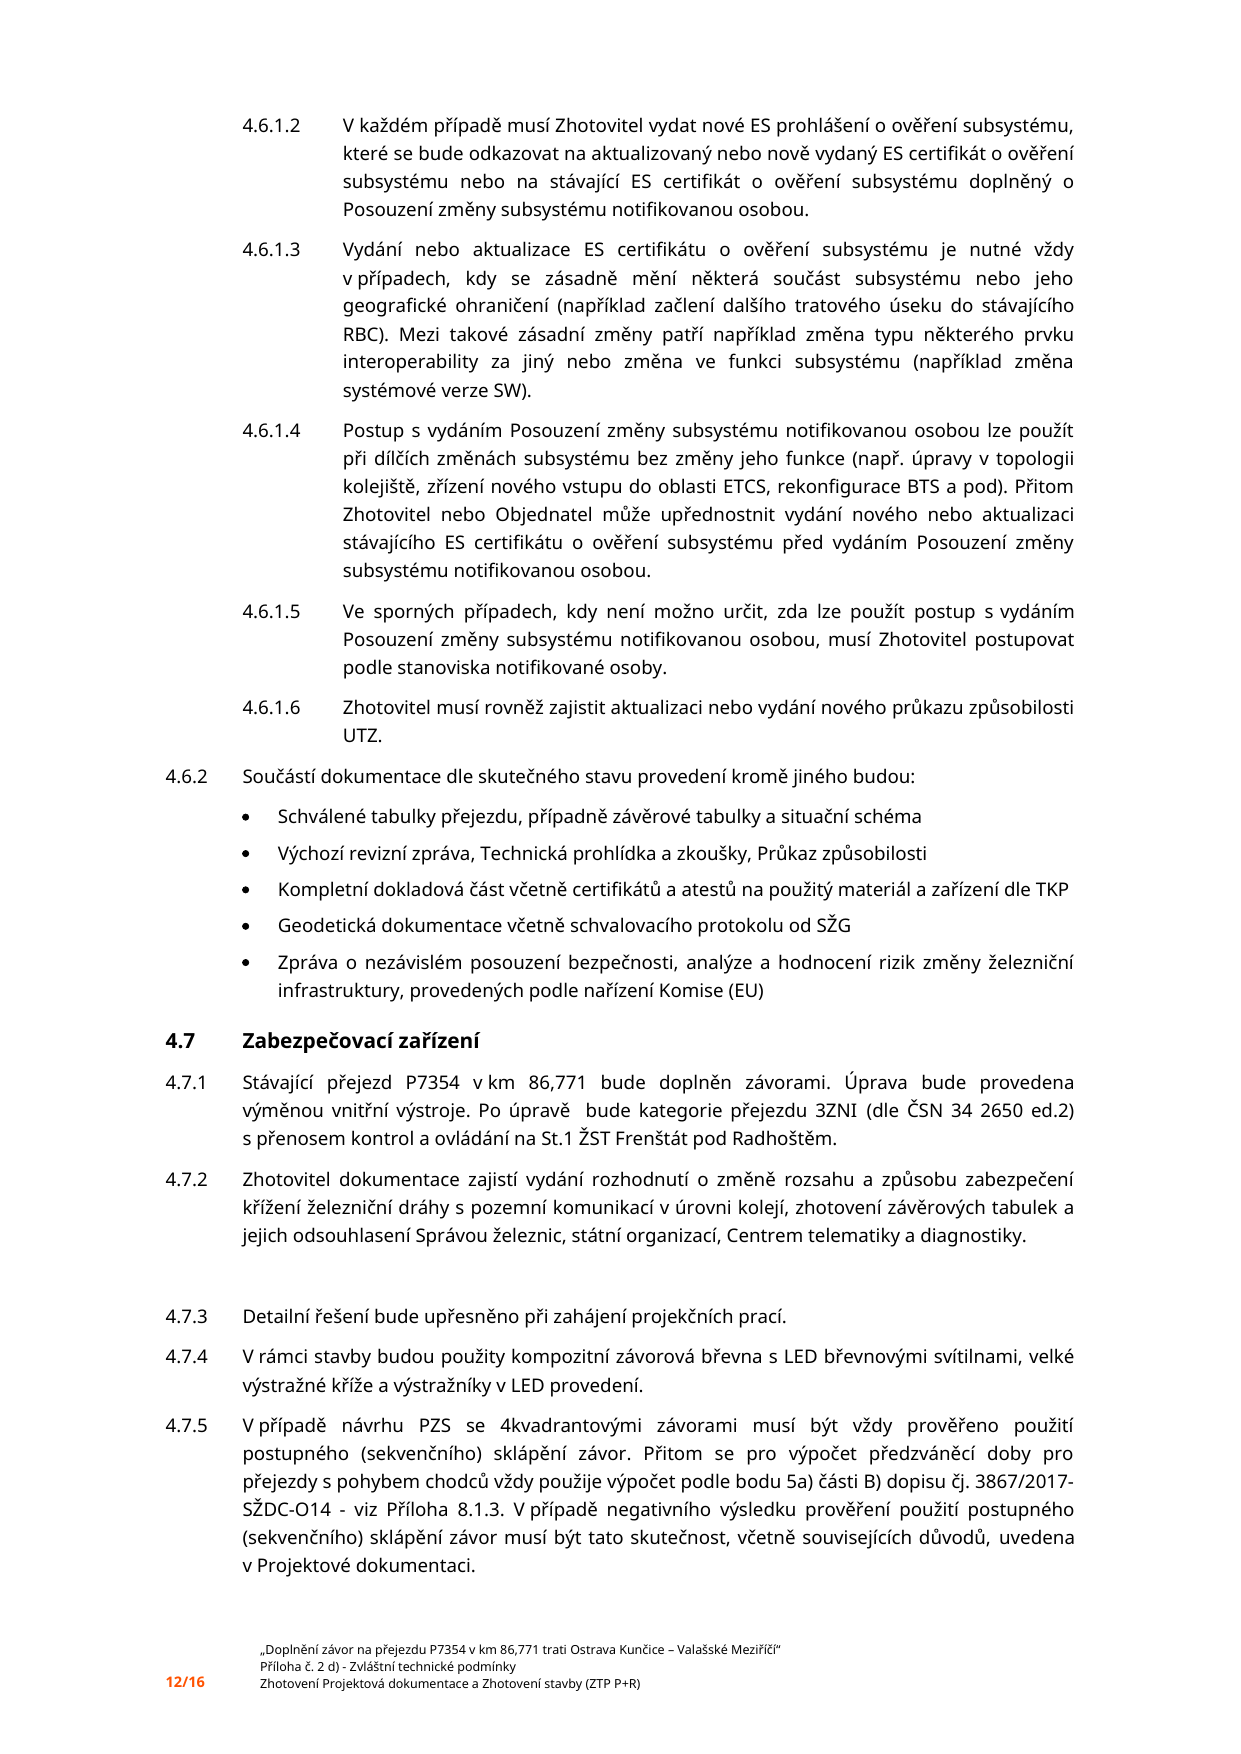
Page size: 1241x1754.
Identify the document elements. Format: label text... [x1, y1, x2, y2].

text Postup s vydáním Posouzení změny subsystému notifikovanou osobou lze použít při dílčích změnách subsystému bez změny jeho funkce (např. úpravy v topologii kolejiště, zřízení nového vstupu do oblasti ETCS, rekonfigurace BTS a pod). Přitom Zhotovitel nebo Objednatel může upřednostnit vydání nového nebo aktualizaci stávajícího ES certifikátu o ověření subsystému před vydáním Posouzení změny subsystému notifikovanou osobou. [242, 417, 1075, 583]
text Zabezpečovací zařízení [165, 1026, 1075, 1054]
list Schválené tabulky přejezdu, případně závěrové tabulky a situační schéma [242, 804, 1075, 829]
text V každém případě musí Zhotovitel vydat nové ES prohlášení o ověření subsystému, které se bude odkazovat na aktualizovaný nebo nově vydaný ES certifikát o ověření subsystému nebo na stávající ES certifikát o ověření subsystému doplněný o Posouzení změny subsystému notifikovanou osobou. [242, 112, 1075, 222]
text Stávající přejezd P7354 v km 86,771 bude doplněn závorami. Úprava bude provedena výměnou vnitřní výstroje. Po úpravě bude kategorie přejezdu 3ZNI (dle ČSN 34 2650 ed.2) s přenosem kontrol a ovládání na St.1 ŽST Frenštát pod Radhoštěm. [165, 1070, 1075, 1151]
text Vydání nebo aktualizace ES certifikátu o ověření subsystému je nutné vždy v případech, kdy se zásadně mění některá součást subsystému nebo jeho geografické ohraničení (například začlení dalšího tratového úseku do stávajícího RBC). Mezi takové zásadní změny patří například změna typu některého prvku interoperability za jiný nebo změna ve funkci subsystému (například změna systémové verze SW). [242, 237, 1075, 402]
text Součástí dokumentace dle skutečného stavu provedení kromě jiného budou: [165, 763, 1075, 789]
list Zpráva o nezávislém posouzení bezpečnosti, analýze a hodnocení rizik změny železniční infrastruktury, provedených podle nařízení Komise (EU) [242, 949, 1075, 1003]
list Výchozí revizní zpráva, Technická prohlídka a zkoušky, Průkaz způsobilosti [242, 840, 1075, 866]
text V případě návrhu PZS se 4kvadrantovými závorami musí být vždy prověřeno použití postupného (sekvenčního) sklápění závor. Přitom se pro výpočet předzváněcí doby pro přejezdy s pohybem chodců vždy použije výpočet podle bodu 5a) části B) dopisu čj. 3867/2017-SŽDC-O14 - viz Příloha 8.1.3. V případě negativního výsledku prověření použití postupného (sekvenčního) sklápění závor musí být tato skutečnost, včetně souvisejících důvodů, uvedena v Projektové dokumentaci. [165, 1412, 1075, 1578]
text Detailní řešení bude upřesněno při zahájení projekčních prací. [165, 1303, 1075, 1329]
text V rámci stavby budou použity kompozitní závorová břevna s LED břevnovými svítilnami, velké výstražné kříže a výstražníky v LED provedení. [165, 1344, 1075, 1397]
text Zhotovitel dokumentace zajistí vydání rozhodnutí o změně rozsahu a způsobu zabezpečení křížení železniční dráhy s pozemní komunikací v úrovni kolejí, zhotovení závěrových tabulek a jejich odsouhlasení Správou železnic, státní organizací, Centrem telematiky a diagnostiky. [165, 1166, 1075, 1248]
text Ve sporných případech, kdy není možno určit, zda lze použít postup s vydáním Posouzení změny subsystému notifikovanou osobou, musí Zhotovitel postupovat podle stanoviska notifikované osoby. [242, 598, 1075, 679]
list Kompletní dokladová část včetně certifikátů a atestů na použitý materiál a zařízení dle TKP [242, 876, 1075, 902]
list Geodetická dokumentace včetně schvalovacího protokolu od SŽG [242, 913, 1075, 938]
text Zhotovitel musí rovněž zajistit aktualizaci nebo vydání nového průkazu způsobilosti UTZ. [242, 694, 1075, 748]
